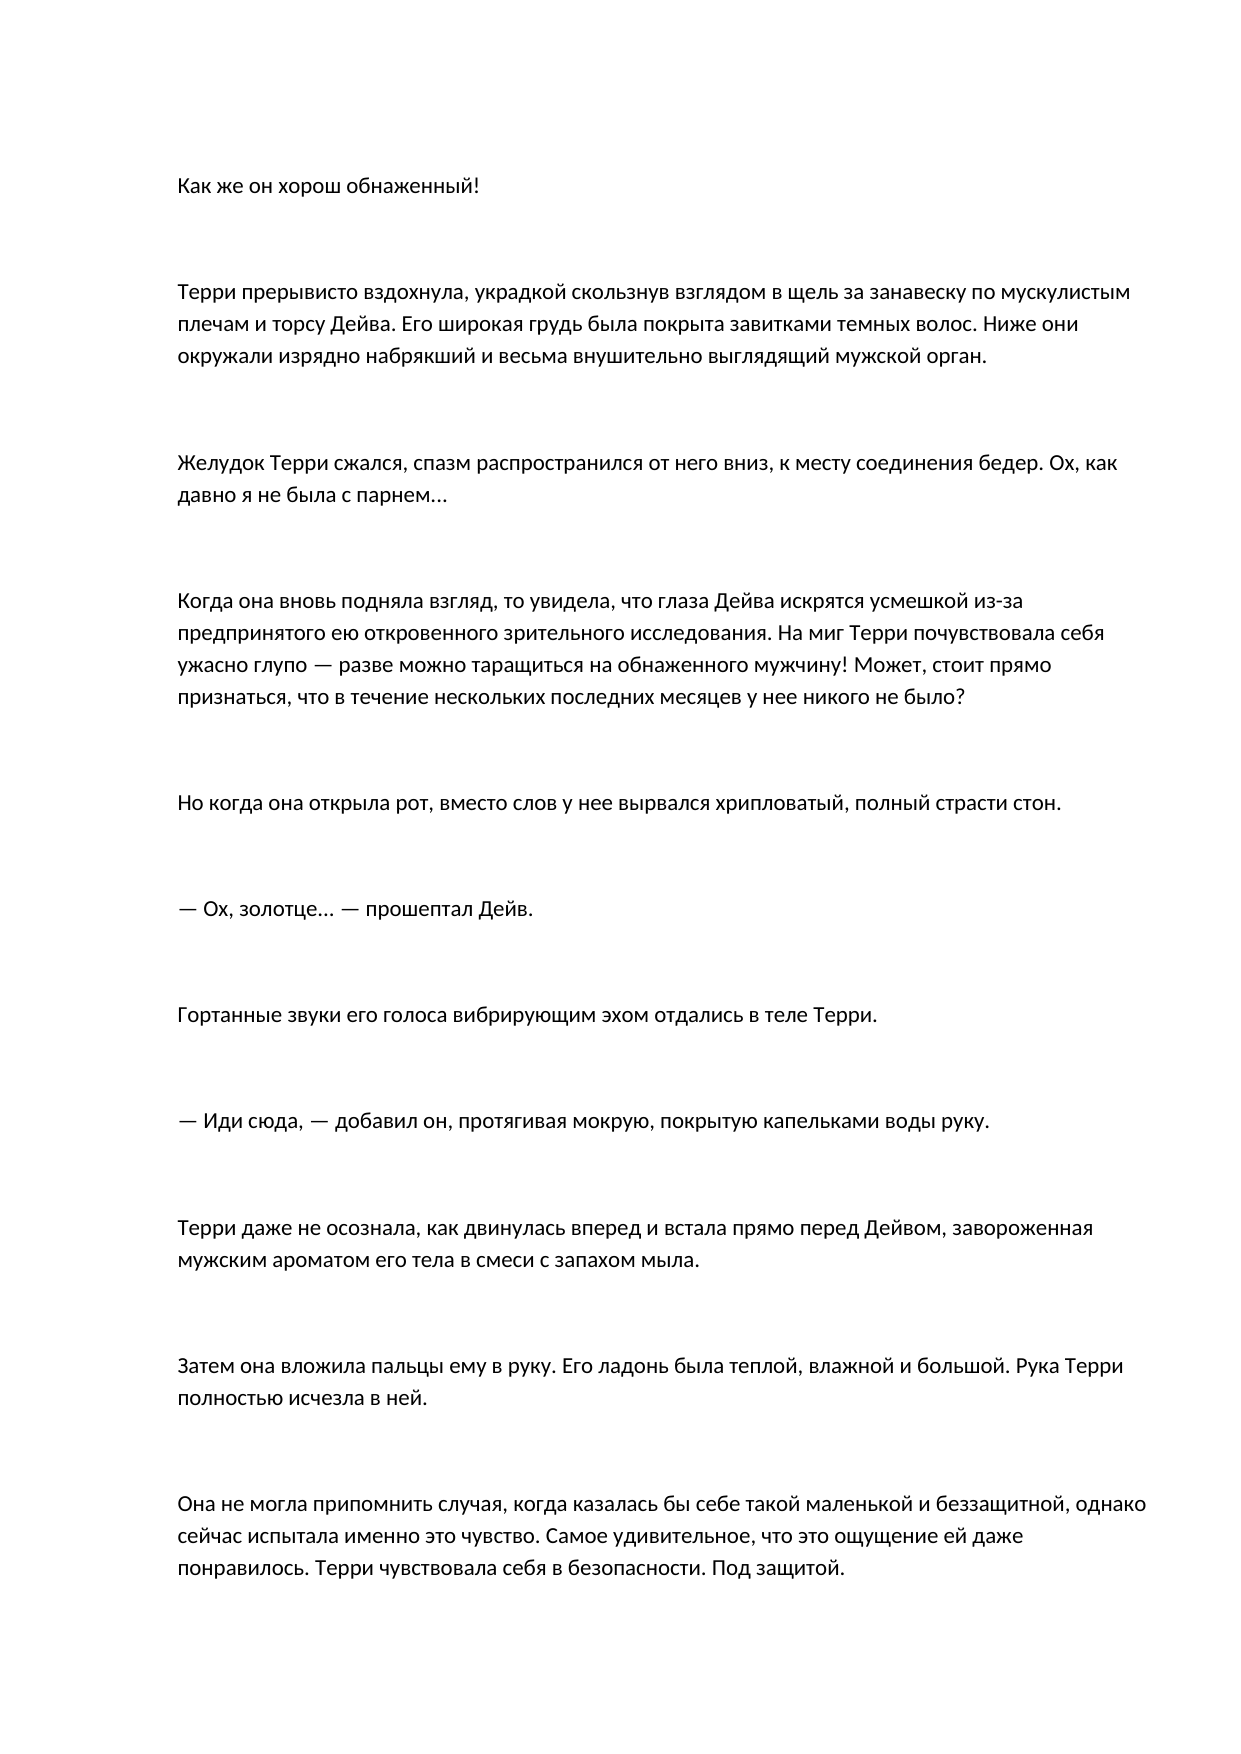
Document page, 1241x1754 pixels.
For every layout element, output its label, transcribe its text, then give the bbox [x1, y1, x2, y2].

text Затем она вложила пальцы ему в руку. Его ладонь была теплой, влажной и большой. Рука Терри полностью исчезла в ней. [177, 1351, 1152, 1411]
text Терри даже не осознала, как двинулась вперед и встала прямо перед Дейвом, завороженная мужским ароматом его тела в смеси с запахом мыла. [177, 1213, 1152, 1273]
text Гортанные звуки его голоса вибрирующим эхом отдались в теле Терри. [177, 1001, 1152, 1028]
text Терри прерывисто вздохнула, украдкой скользнув взглядом в щель за занавеску по мускулистым плечам и торсу Дейва. Его широкая грудь была покрыта завитками темных волос. Ниже они окружали изрядно набрякший и весьма внушительно выглядящий мужской орган. [177, 277, 1152, 369]
text Но когда она открыла рот, вместо слов у нее вырвался хрипловатый, полный страсти стон. [177, 788, 1152, 816]
text Она не могла припомнить случая, когда казалась бы себе такой маленькой и беззащитной, однако сейчас испытала именно это чувство. Самое удивительное, что это ощущение ей даже понравилось. Терри чувствовала себя в безопасности. Под защитой. [177, 1489, 1152, 1581]
text Как же он хорош обнаженный! [177, 171, 1152, 199]
text — Иди сюда, — добавил он, протягивая мокрую, покрытую капельками воды руку. [177, 1107, 1152, 1134]
text Когда она вновь подняла взгляд, то увидела, что глаза Дейва искрятся усмешкой из-за предпринятого ею откровенного зрительного исследования. На миг Терри почувствовала себя ужасно глупо — разве можно таращиться на обнаженного мужчину! Может, стоит прямо признаться, что в течение нескольких последних месяцев у нее никого не было? [177, 586, 1152, 710]
text — Ох, золотце... — прошептал Дейв. [177, 894, 1152, 922]
text Желудок Терри сжался, спазм распространился от него вниз, к месту соединения бедер. Ох, как давно я не была с парнем... [177, 448, 1152, 508]
